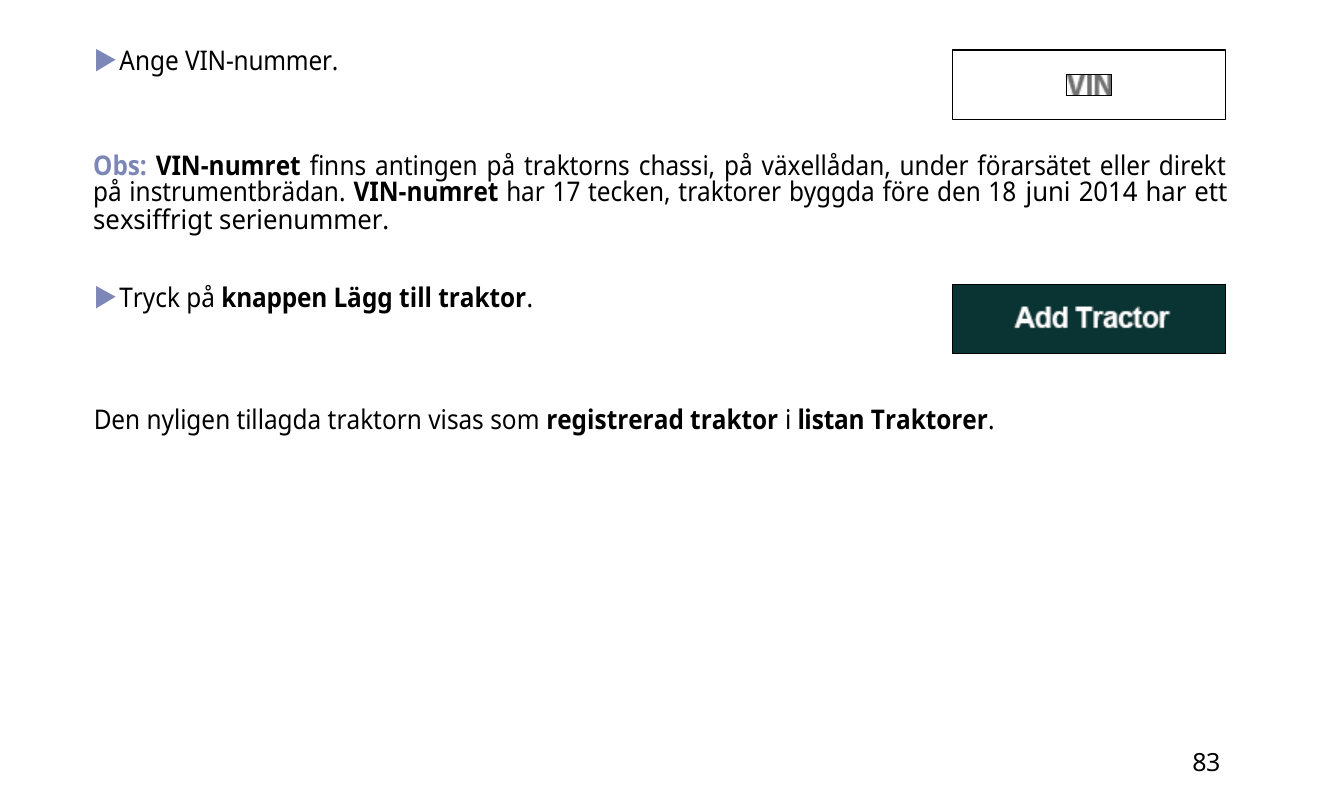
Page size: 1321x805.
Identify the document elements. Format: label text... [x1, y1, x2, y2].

list Tryck på knappen Lägg till traktor. [93, 278, 1258, 315]
picture [953, 315, 1225, 353]
text Den nyligen tillagda traktorn visas som registrerad traktor i listan Traktorer. [93, 401, 1258, 437]
list Ange VIN-nummer. [93, 41, 1258, 78]
text Obs: VIN-numret finns antingen på traktorns chassi, på växellådan, under förarsätet eller direkt på instrumentbrädan. VIN-numret har 17 tecken, traktorer byggda före den 18 juni 2014 har ett sexsiffrigt serienummer. [93, 153, 1228, 237]
picture [1067, 78, 1111, 95]
